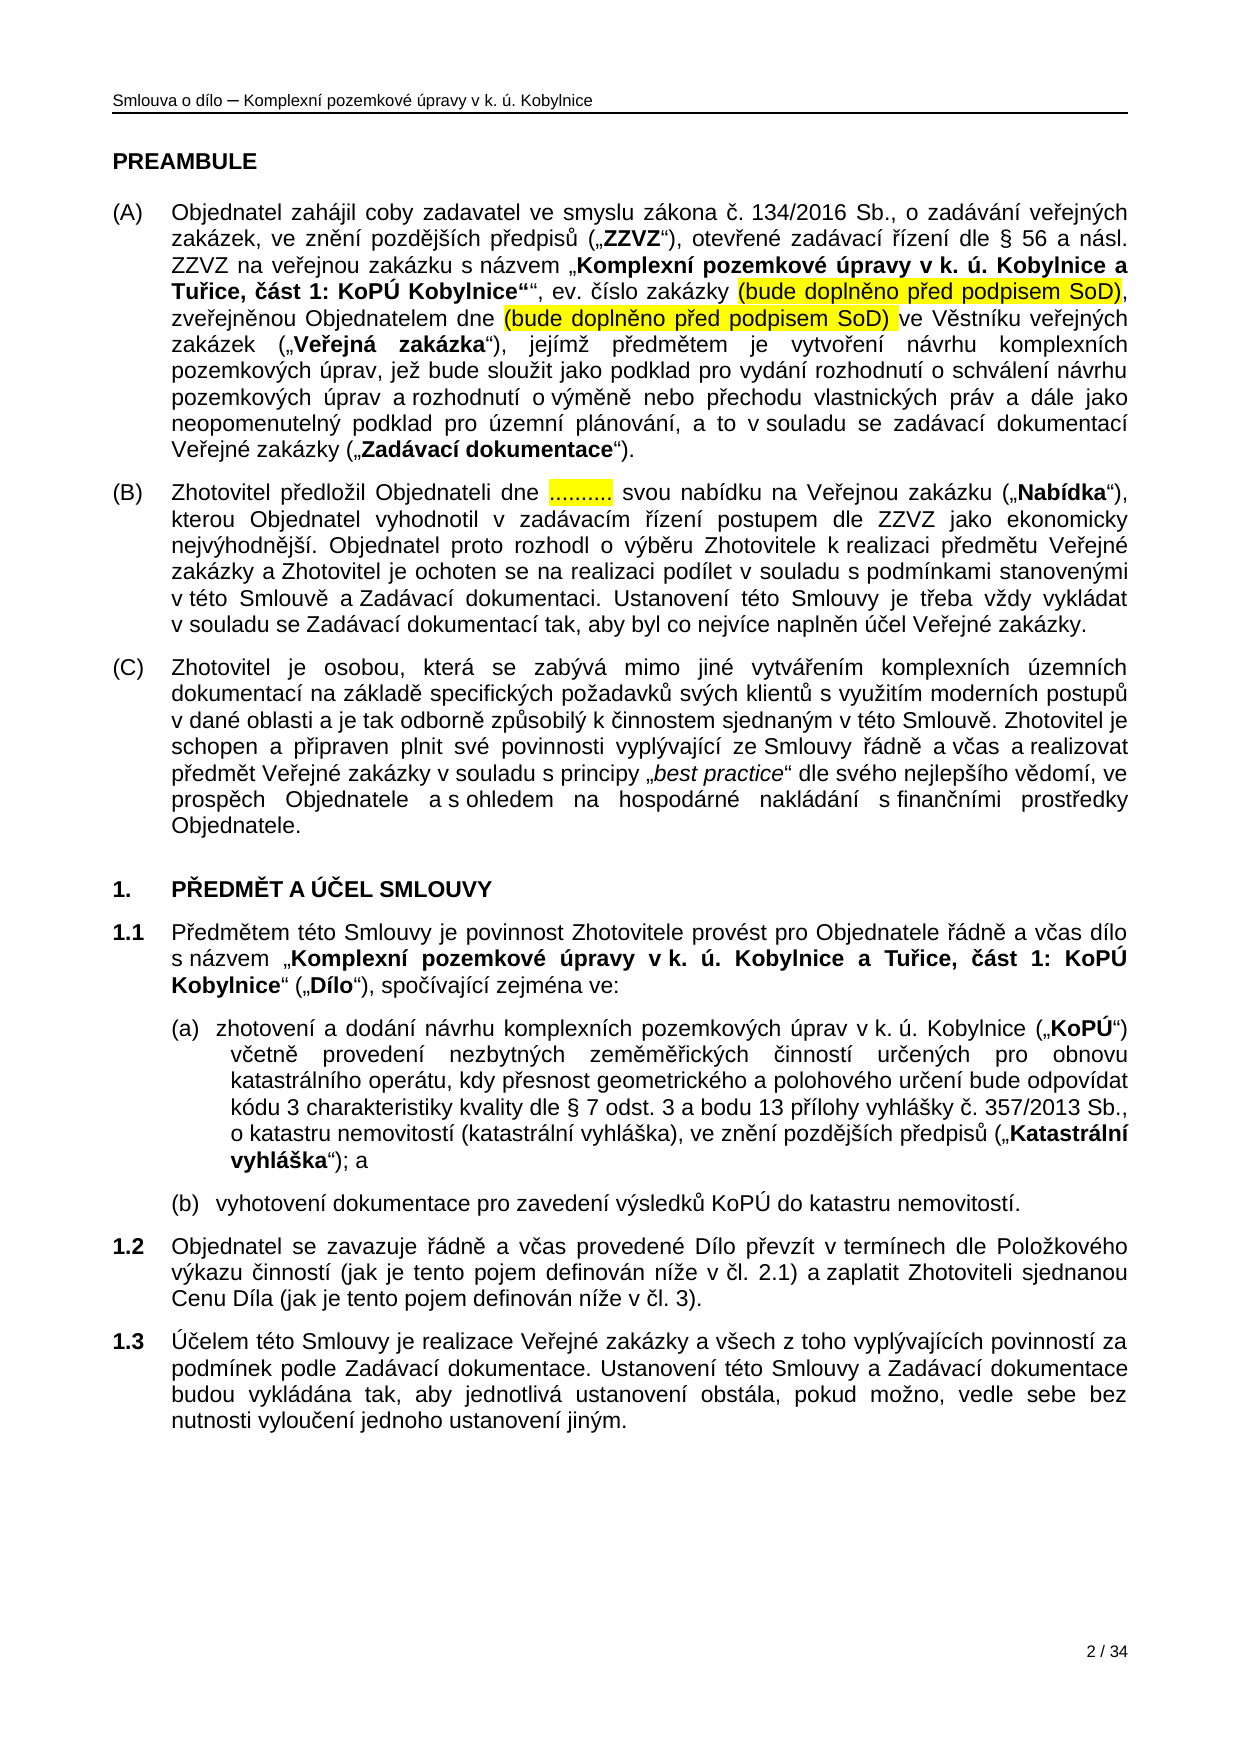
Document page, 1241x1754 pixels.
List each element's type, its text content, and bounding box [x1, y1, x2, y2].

text Předmětem této Smlouvy je povinnost Zhotovitele provést pro Objednatele řádně a včas dílo s názvem „Komplexní pozemkové úpravy v k. ú. Kobylnice a Tuřice, část 1: KoPÚ Kobylnice“ („Dílo“), spočívající zejména ve: [112, 919, 1128, 998]
text vyhotovení dokumentace pro zavedení výsledků KoPÚ do katastru nemovitostí. [171, 1189, 1128, 1216]
text Objednatel zahájil coby zadavatel ve smyslu zákona č. 134/2016 Sb., o zadávání veřejných zakázek, ve znění pozdějších předpisů („ZZVZ“), otevřené zadávací řízení dle § 56 a násl. ZZVZ na veřejnou zakázku s názvem „Komplexní pozemkové úpravy v k. ú. Kobylnice a Tuřice, část 1: KoPÚ Kobylnice““, ev. číslo zakázky (bude doplněno před podpisem SoD), zveřejněnou Objednatelem dne (bude doplněno před podpisem SoD) ve Věstníku veřejných zakázek („Veřejná zakázka“), jejímž předmětem je vytvoření návrhu komplexních pozemkových úprav, jež bude sloužit jako podklad pro vydání rozhodnutí o schválení návrhu pozemkových úprav a rozhodnutí o výměně nebo přechodu vlastnických práv a dále jako neopomenutelný podklad pro územní plánování, a to v souladu se zadávací dokumentací Veřejné zakázky („Zadávací dokumentace“). [112, 199, 1128, 463]
text Zhotovitel je osobou, která se zabývá mimo jiné vytvářením komplexních územních dokumentací na základě specifických požadavků svých klientů s využitím moderních postupů v dané oblasti a je tak odborně způsobilý k činnostem sjednaným v této Smlouvě. Zhotovitel je schopen a připraven plnit své povinnosti vyplývající ze Smlouvy řádně a včas a realizovat předmět Veřejné zakázky v souladu s principy „best practice“ dle svého nejlepšího vědomí, ve prospěch Objednatele a s ohledem na hospodárné nakládání s finančními prostředky Objednatele. [112, 654, 1128, 838]
text Předmět a účel smlouvy [112, 876, 1128, 902]
text Účelem této Smlouvy je realizace Veřejné zakázky a všech z toho vyplývajících povinností za podmínek podle Zadávací dokumentace. Ustanovení této Smlouvy a Zadávací dokumentace budou vykládána tak, aby jednotlivá ustanovení obstála, pokud možno, vedle sebe bez nutnosti vyloučení jednoho ustanovení jiným. [112, 1328, 1128, 1434]
text zhotovení a dodání návrhu komplexních pozemkových úprav v k. ú. Kobylnice („KoPÚ“) včetně provedení nezbytných zeměměřických činností určených pro obnovu katastrálního operátu, kdy přesnost geometrického a polohového určení bude odpovídat kódu 3 charakteristiky kvality dle § 7 odst. 3 a bodu 13 přílohy vyhlášky č. 357/2013 Sb., o katastru nemovitostí (katastrální vyhláška), ve znění pozdějších předpisů („Katastrální vyhláška“); a [171, 1015, 1128, 1173]
text Objednatel se zavazuje řádně a včas provedené Dílo převzít v termínech dle Položkového výkazu činností (jak je tento pojem definován níže v čl. 2.1) a zaplatit Zhotoviteli sjednanou Cenu Díla (jak je tento pojem definován níže v čl. 3). [112, 1233, 1128, 1312]
subtitle Preambule [112, 148, 1128, 174]
text Zhotovitel předložil Objednateli dne .......... svou nabídku na Veřejnou zakázku („Nabídka“), kterou Objednatel vyhodnotil v zadávacím řízení postupem dle ZZVZ jako ekonomicky nejvýhodnější. Objednatel proto rozhodl o výběru Zhotovitele k realizaci předmětu Veřejné zakázky a Zhotovitel je ochoten se na realizaci podílet v souladu s podmínkami stanovenými v této Smlouvě a Zadávací dokumentaci. Ustanovení této Smlouvy je třeba vždy vykládat v souladu se Zadávací dokumentací tak, aby byl co nejvíce naplněn účel Veřejné zakázky. [112, 479, 1128, 637]
